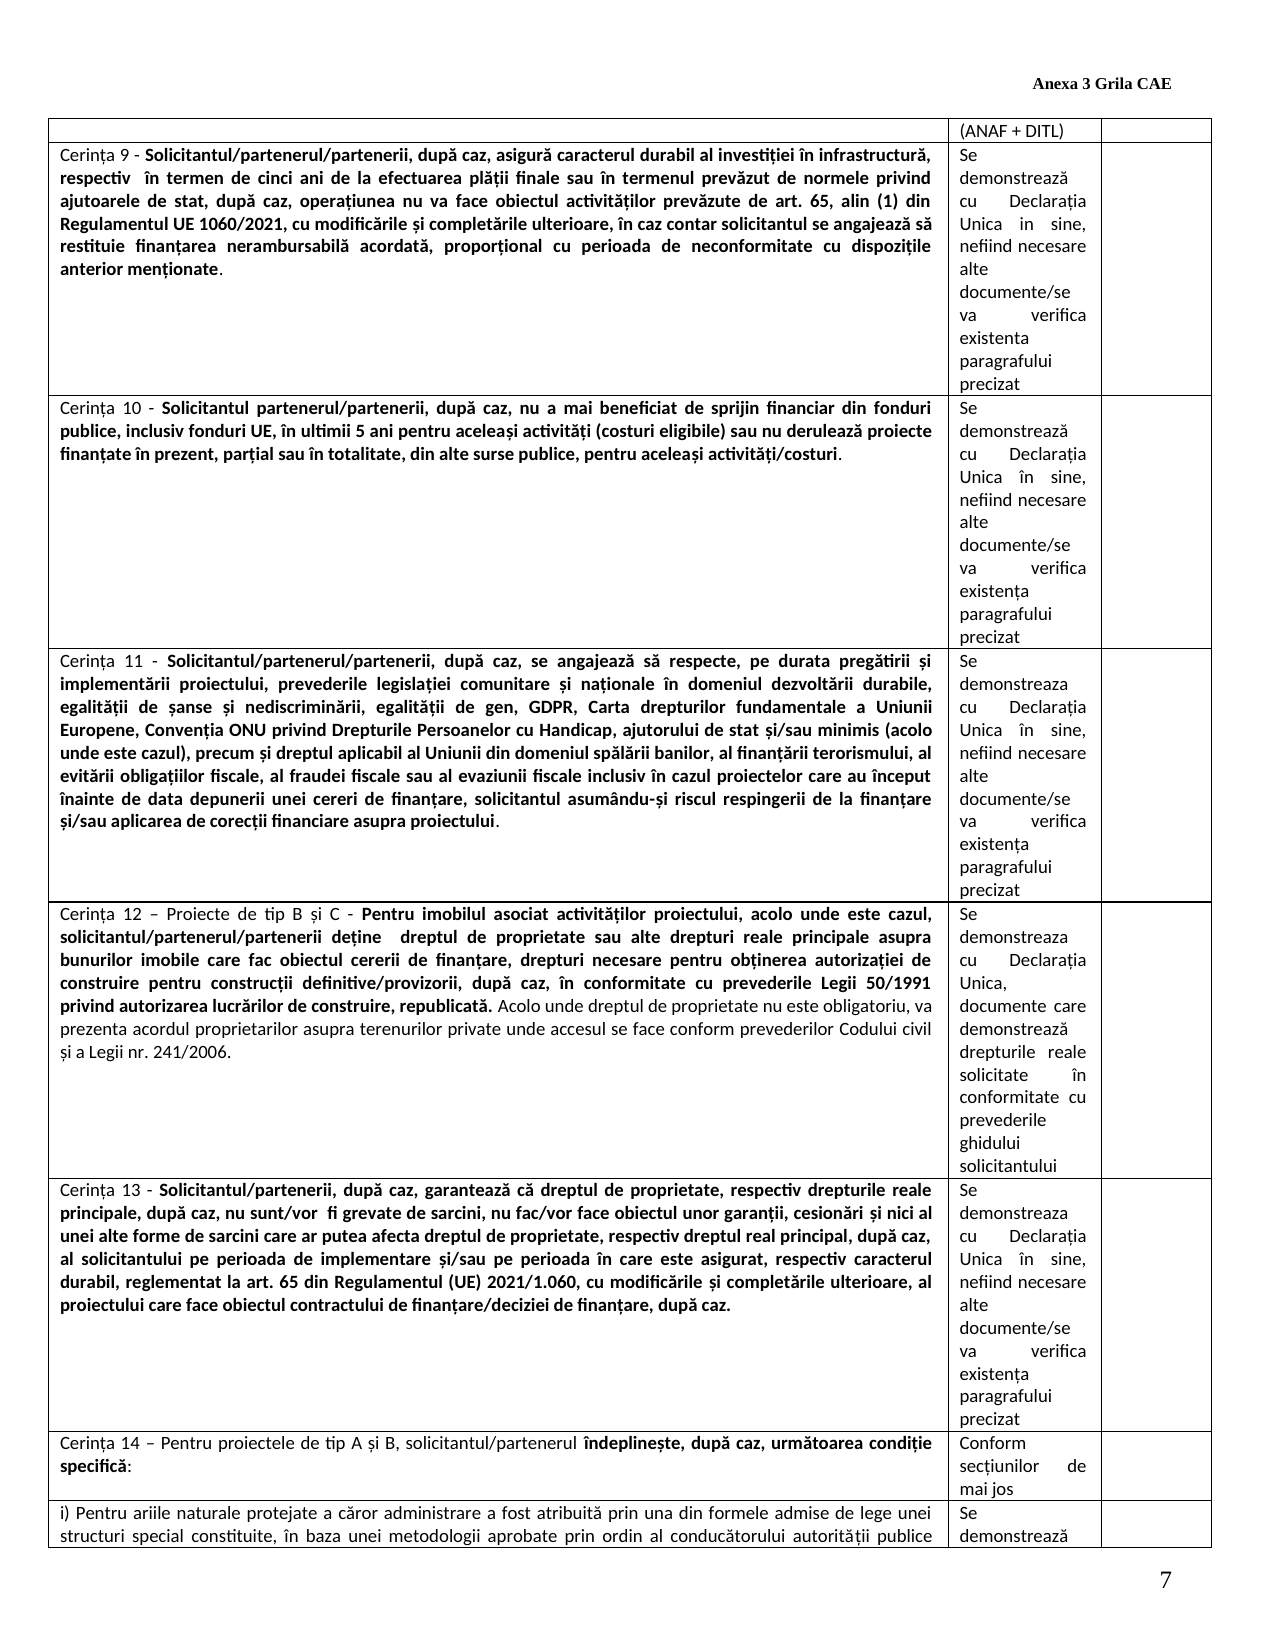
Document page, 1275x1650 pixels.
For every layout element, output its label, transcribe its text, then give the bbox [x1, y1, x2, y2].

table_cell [49, 119, 948, 142]
table_cell Cerința 11 - Solicitantul/partenerul/partenerii, după caz, se angajează să respecte, pe durata pregătirii şi implementării proiectului, prevederile legislaţiei comunitare şi naţionale în domeniul dezvoltării durabile, egalităţii de şanse şi nediscriminării, egalităţii de gen, GDPR, Carta drepturilor fundamentale a Uniunii Europene, Convenția ONU privind Drepturile Persoanelor cu Handicap, ajutorului de stat și/sau minimis (acolo unde este cazul), precum și dreptul aplicabil al Uniunii din domeniul spălării banilor, al finanțării terorismului, al evitării obligațiilor fiscale, al fraudei fiscale sau al evaziunii fiscale inclusiv în cazul proiectelor care au început înainte de data depunerii unei cereri de finanțare, solicitantul asumându-și riscul respingerii de la finanțare și/sau aplicarea de corecții financiare asupra proiectului. [49, 649, 948, 901]
table_cell Se demonstreaza cu Declarația Unica în sine, nefiind necesare alte documente/se va verifica existența paragrafului precizat [949, 649, 1101, 901]
table_cell [1102, 1432, 1211, 1500]
table_cell [1102, 1179, 1211, 1431]
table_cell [949, 1501, 1101, 1547]
table_cell [1102, 119, 1211, 142]
table_cell [1102, 143, 1211, 395]
table_cell Se demonstrează cu Declarația Unica în sine, nefiind necesare alte documente/se va verifica existența paragrafului precizat [949, 396, 1101, 648]
table_cell Se demonstreaza cu Declarația Unica în sine, nefiind necesare alte documente/se va verifica existența paragrafului precizat [949, 1179, 1101, 1431]
table_cell [1102, 1501, 1211, 1547]
table_cell Cerința 10 - Solicitantul partenerul/partenerii, după caz, nu a mai beneficiat de sprijin financiar din fonduri publice, inclusiv fonduri UE, în ultimii 5 ani pentru aceleași activități (costuri eligibile) sau nu derulează proiecte finanțate în prezent, parțial sau în totalitate, din alte surse publice, pentru aceleași activități/costuri. [49, 396, 948, 648]
table_cell Cerința 12 – Proiecte de tip B și C - Pentru imobilul asociat activităților proiectului, acolo unde este cazul, solicitantul/partenerul/partenerii deține dreptul de proprietate sau alte drepturi reale principale asupra bunurilor imobile care fac obiectul cererii de finanțare, drepturi necesare pentru obținerea autorizației de construire pentru construcții definitive/provizorii, după caz, în conformitate cu prevederile Legii 50/1991 privind autorizarea lucrărilor de construire, republicată. Acolo unde dreptul de proprietate nu este obligatoriu, va prezenta acordul proprietarilor asupra terenurilor private unde accesul se face conform prevederilor Codului civil și a Legii nr. 241/2006. [49, 903, 948, 1177]
table_cell Cerința 9 - Solicitantul/partenerul/partenerii, după caz, asigură caracterul durabil al investiției în infrastructură, respectiv în termen de cinci ani de la efectuarea plății finale sau în termenul prevăzut de normele privind ajutoarele de stat, după caz, operațiunea nu va face obiectul activităților prevăzute de art. 65, alin (1) din Regulamentul UE 1060/2021, cu modificările și completările ulterioare, în caz contar solicitantul se angajează să restituie finanțarea nerambursabilă acordată, proporțional cu perioada de neconformitate cu dispozițile anterior menționate. [49, 143, 948, 395]
table_cell [1102, 903, 1211, 1177]
table_cell Se demonstrează cu Declarația Unica in sine, nefiind necesare alte documente/se va verifica existenta paragrafului precizat [949, 143, 1101, 395]
table_cell Conform secțiunilor de mai jos [949, 1432, 1101, 1500]
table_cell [949, 119, 1101, 142]
table_cell Cerința 14 – Pentru proiectele de tip A și B, solicitantul/partenerul îndeplinește, după caz, următoarea condiție specifică: [49, 1432, 948, 1500]
table_cell [1102, 649, 1211, 901]
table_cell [49, 1501, 948, 1547]
table_cell [1102, 396, 1211, 648]
table_cell Cerința 13 - Solicitantul/partenerii, după caz, garantează că dreptul de proprietate, respectiv drepturile reale principale, după caz, nu sunt/vor fi grevate de sarcini, nu fac/vor face obiectul unor garanții, cesionări și nici al unei alte forme de sarcini care ar putea afecta dreptul de proprietate, respectiv dreptul real principal, după caz, al solicitantului pe perioada de implementare și/sau pe perioada în care este asigurat, respectiv caracterul durabil, reglementat la art. 65 din Regulamentul (UE) 2021/1.060, cu modificările și completările ulterioare, al proiectului care face obiectul contractului de finanțare/deciziei de finanțare, după caz. [49, 1179, 948, 1431]
table_cell Se demonstreaza cu Declarația Unica, documente care demonstrează drepturile reale solicitate în conformitate cu prevederile ghidului solicitantului [949, 903, 1101, 1177]
